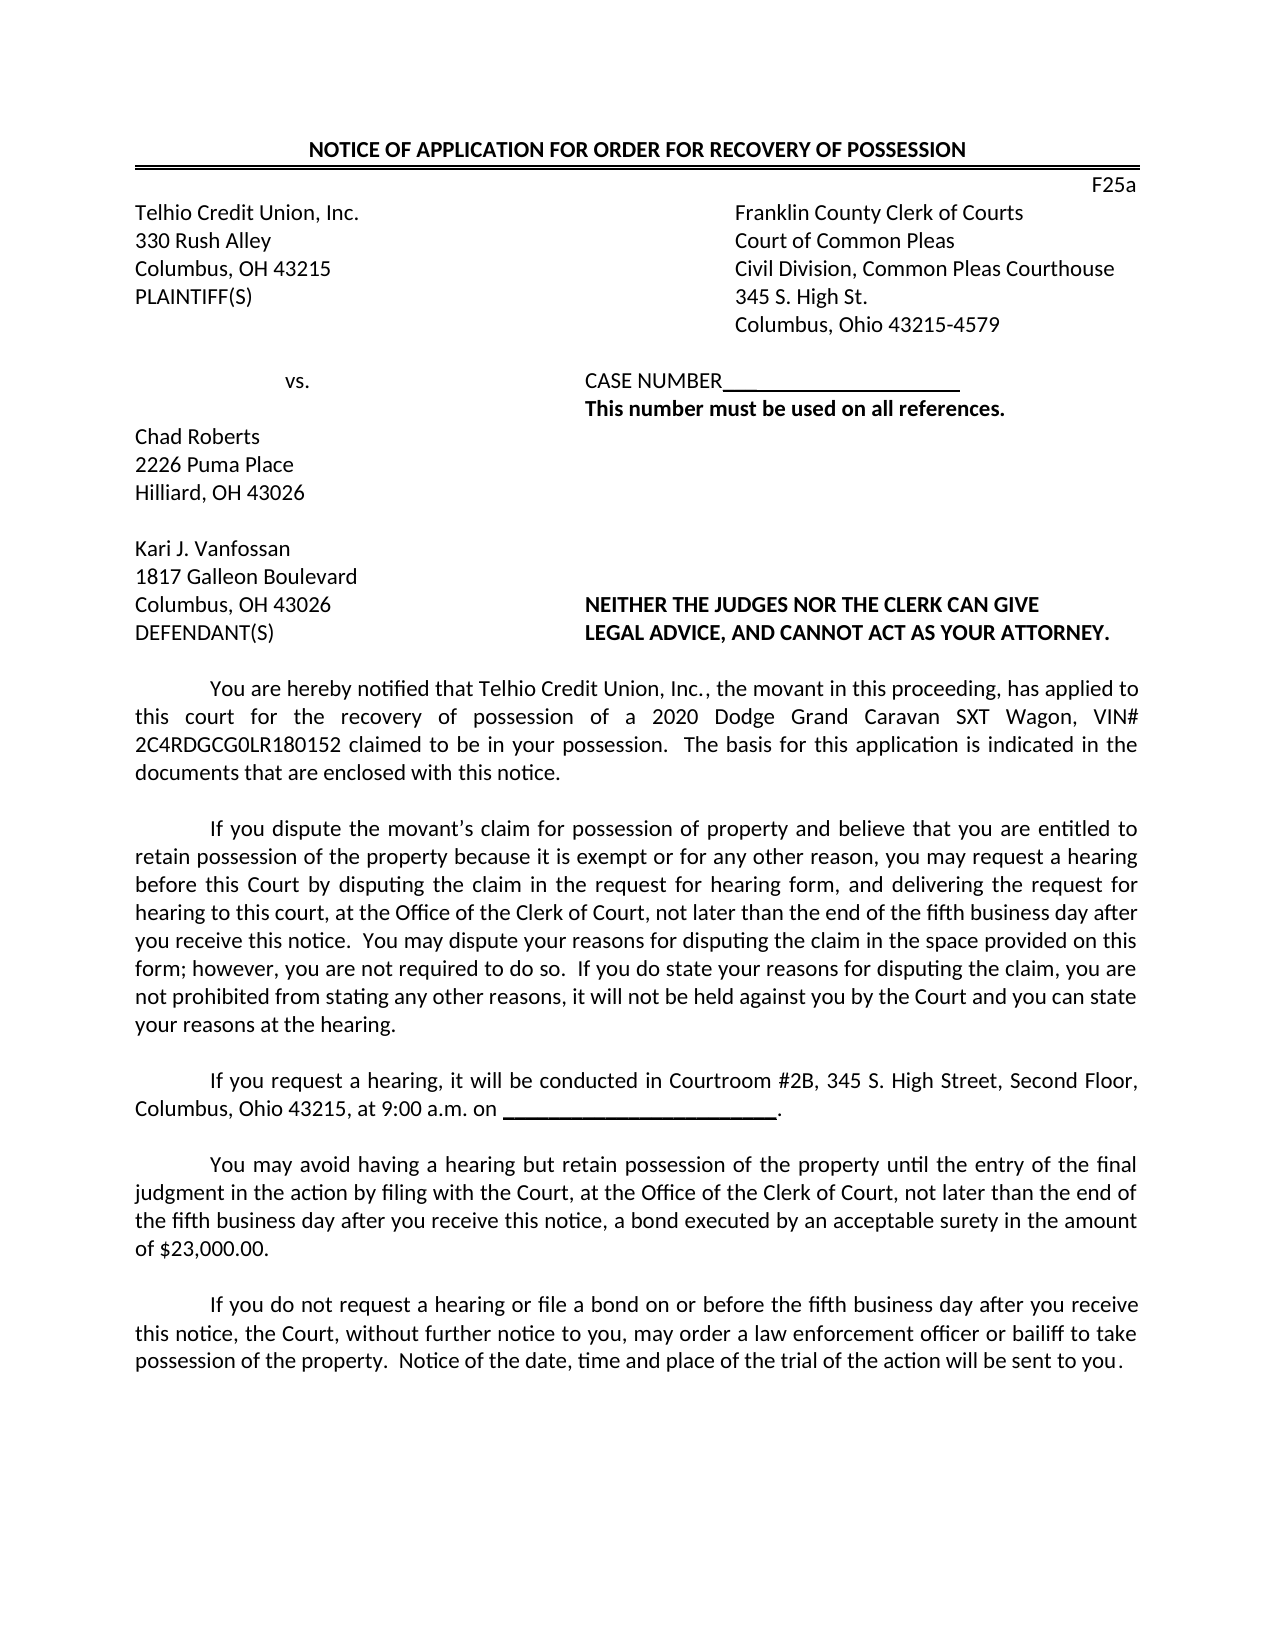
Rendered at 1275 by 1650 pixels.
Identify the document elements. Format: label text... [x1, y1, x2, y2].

text Hilliard, OH 43026 [135, 478, 1140, 506]
text If you dispute the movant’s claim for possession of property and believe that you are entitled to retain possession of the property because it is exempt or for any other reason, you may request a hearing before this Court by disputing the claim in the request for hearing form, and delivering the request for hearing to this court, at the Office of the Clerk of Court, not later than the end of the fifth business day after you receive this notice. You may dispute your reasons for disputing the claim in the space provided on this form; however, you are not required to do so. If you do state your reasons for disputing the claim, you are not prohibited from stating any other reasons, it will not be held against you by the Court and you can state your reasons at the hearing. [135, 814, 1140, 1038]
text Telhio Credit Union, Inc. Franklin County Clerk of Courts [135, 198, 1140, 226]
text You may avoid having a hearing but retain possession of the property until the entry of the final judgment in the action by filing with the Court, at the Office of the Clerk of Court, not later than the end of the fifth business day after you receive this notice, a bond executed by an acceptable surety in the amount of $23,000.00. [135, 1151, 1140, 1263]
text vs. CASE NUMBER___ [135, 366, 1140, 394]
text If you request a hearing, it will be conducted in Courtroom #2B, 345 S. High Street, Second Floor, Columbus, Ohio 43215, at 9:00 a.m. on ________________________. [135, 1066, 1140, 1122]
text NOTICE OF APPLICATION FOR ORDER FOR RECOVERY OF POSSESSION [135, 135, 1140, 165]
text 2226 Puma Place [135, 450, 1140, 478]
text This number must be used on all references. [510, 394, 1140, 422]
text 330 Rush Alley Court of Common Pleas [135, 226, 1140, 254]
text F25a [135, 170, 1140, 198]
text Columbus, Ohio 43215-4579 [135, 310, 1140, 338]
text Columbus, OH 43026 NEITHER THE JUDGES NOR THE CLERK CAN GIVE [135, 590, 1140, 618]
text DEFENDANT(S) LEGAL ADVICE, AND CANNOT ACT AS YOUR ATTORNEY. [135, 618, 1140, 646]
text Columbus, OH 43215 Civil Division, Common Pleas Courthouse [135, 254, 1140, 282]
text Kari J. Vanfossan [135, 534, 1140, 562]
text If you do not request a hearing or file a bond on or before the fifth business day after you receive this notice, the Court, without further notice to you, may order a law enforcement officer or bailiff to take possession of the property. Notice of the date, time and place of the trial of the action will be sent to you. [135, 1291, 1140, 1375]
text You are hereby notified that Telhio Credit Union, Inc., the movant in this proceeding, has applied to this court for the recovery of possession of a 2020 Dodge Grand Caravan SXT Wagon, VIN# 2C4RDGCG0LR180152 claimed to be in your possession. The basis for this application is indicated in the documents that are enclosed with this notice. [135, 674, 1140, 786]
text 1817 Galleon Boulevard [135, 562, 1140, 590]
text Chad Roberts [135, 422, 1140, 450]
text PLAINTIFF(S) 345 S. High St. [135, 282, 1140, 310]
